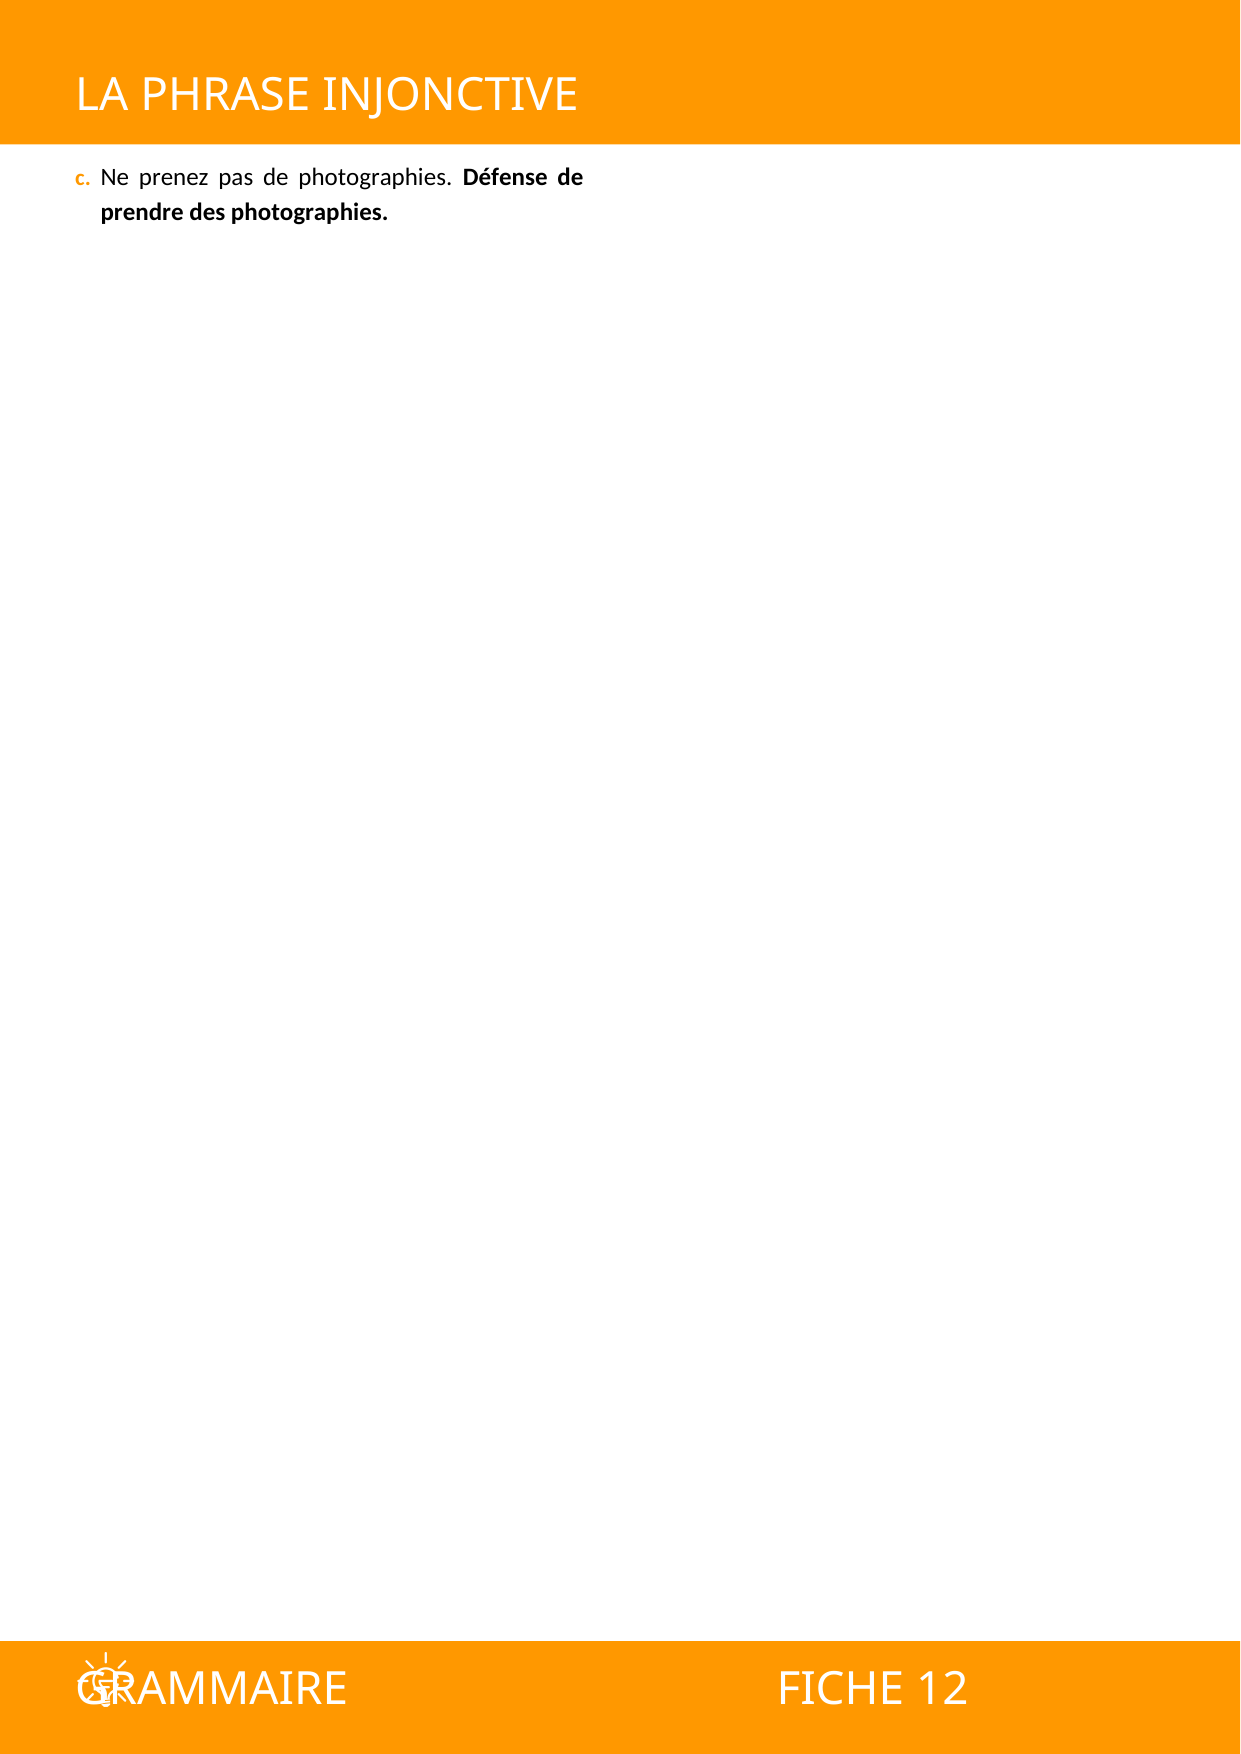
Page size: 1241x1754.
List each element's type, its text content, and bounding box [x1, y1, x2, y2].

picture [75, 1652, 139, 1709]
list Ne prenez pas de photographies. Défense de prendre des photographies. [75, 161, 583, 227]
